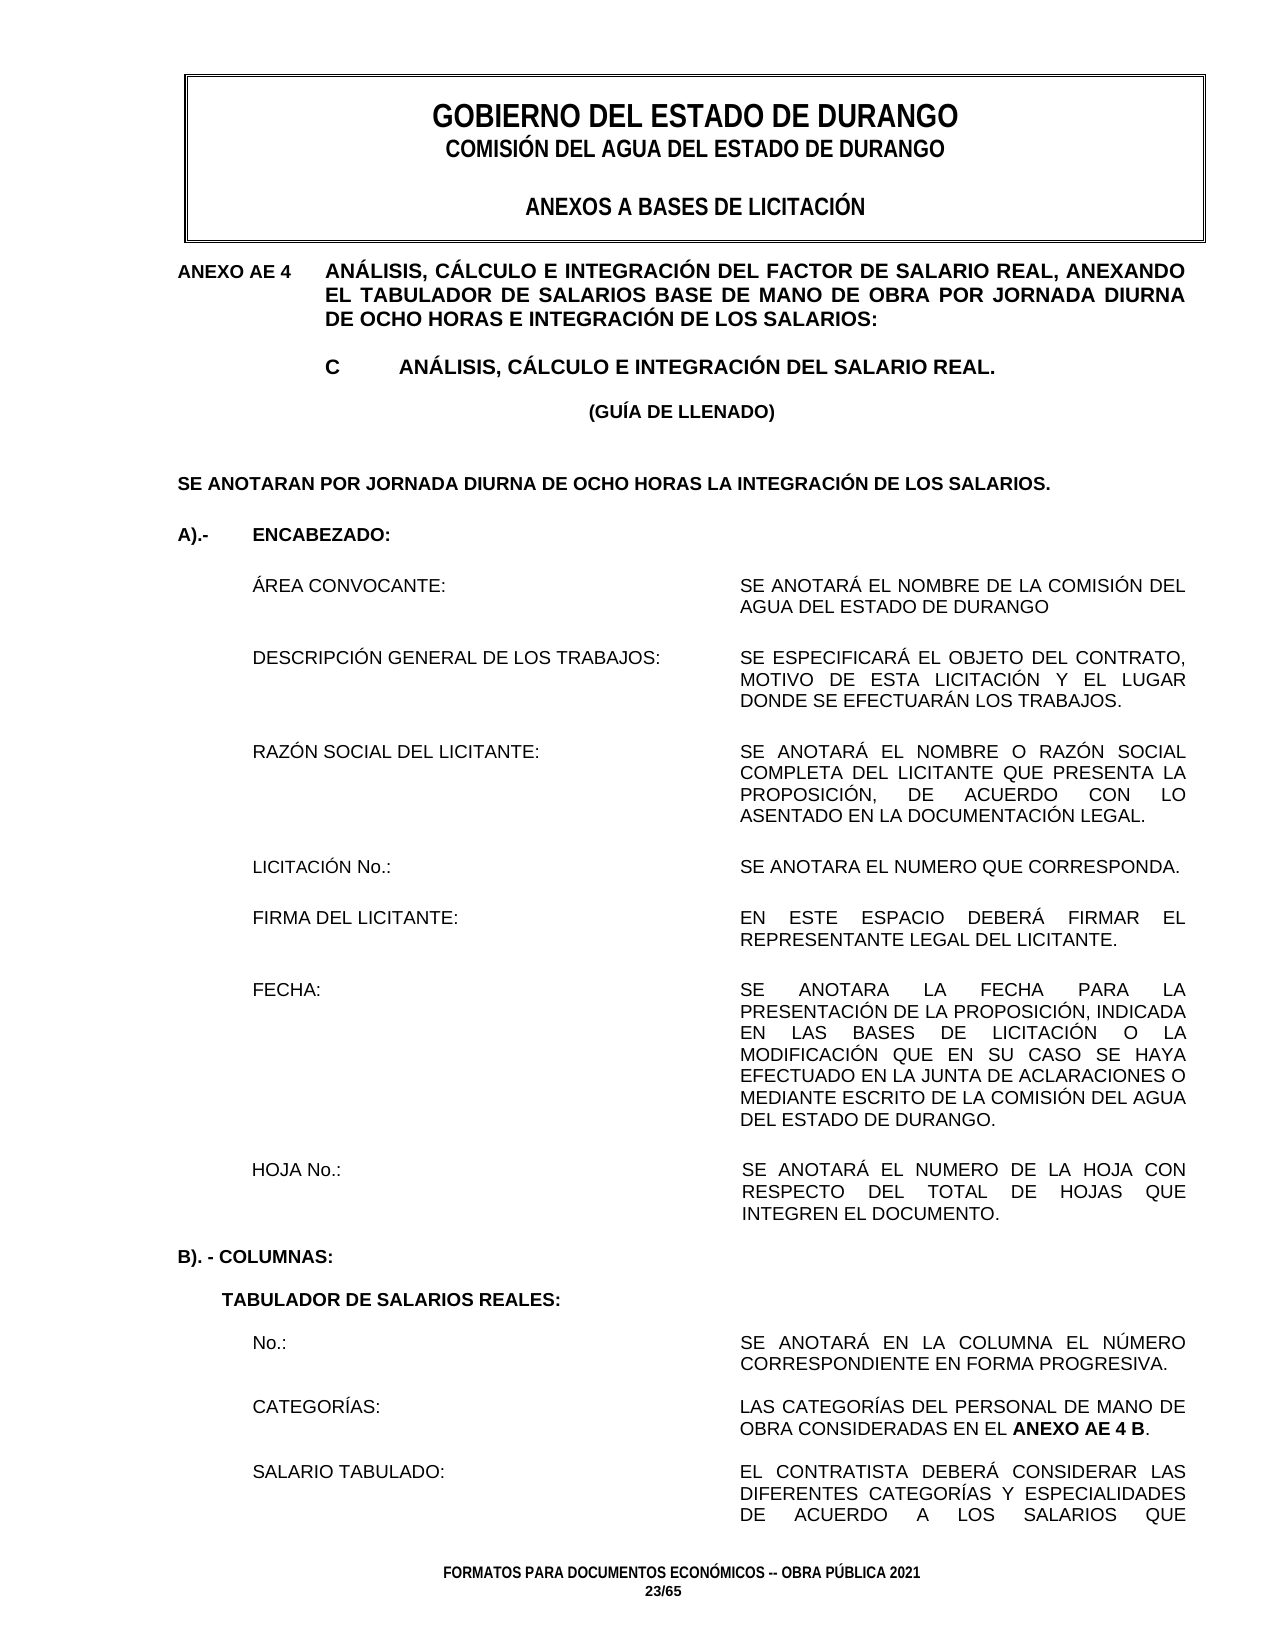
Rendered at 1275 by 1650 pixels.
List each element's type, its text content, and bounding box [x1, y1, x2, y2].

text CATEGORÍAS: LAS CATEGORÍAS DEL PERSONAL DE MANO DE OBRA CONSIDERADAS EN EL ANEXO AE 4 B. [252, 1396, 1186, 1439]
text A).- ENCABEZADO: [177, 524, 1111, 545]
text B). - COLUMNAS: [177, 1245, 1186, 1267]
text DESCRIPCIÓN GENERAL DE LOS TRABAJOS: SE ESPECIFICARÁ EL OBJETO DEL CONTRATO, MOTIVO DE ESTA LICITACIÓN Y EL LUGAR DONDE SE EFECTUARÁN LOS TRABAJOS. [252, 647, 1186, 711]
text TABULADOR DE SALARIOS REALES: [222, 1288, 1186, 1310]
text No.: SE ANOTARÁ EN LA COLUMNA EL NÚMERO CORRESPONDIENTE EN FORMA PROGRESIVA. [252, 1332, 1186, 1375]
text RAZÓN SOCIAL DEL LICITANTE: SE ANOTARÁ EL NOMBRE O RAZÓN SOCIAL COMPLETA DEL LICITANTE QUE PRESENTA LA PROPOSICIÓN, DE ACUERDO CON LO ASENTADO EN LA DOCUMENTACIÓN LEGAL. [252, 741, 1186, 827]
text LICITACIÓN No.: SE ANOTARA EL NUMERO QUE CORRESPONDA. [252, 856, 1186, 878]
text FIRMA DEL LICITANTE: EN ESTE ESPACIO DEBERÁ FIRMAR EL REPRESENTANTE LEGAL DEL LICITANTE. [252, 907, 1186, 950]
text SE ANOTARAN POR JORNADA DIURNA DE OCHO HORAS LA INTEGRACIÓN DE LOS SALARIOS. [177, 473, 1111, 494]
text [252, 1461, 1186, 1526]
text ÁREA CONVOCANTE: SE ANOTARÁ EL NOMBRE DE LA COMISIÓN DEL AGUA DEL ESTADO DE DURANGO [252, 574, 1186, 618]
text FECHA: SE ANOTARA LA FECHA PARA LA PRESENTACIÓN DE LA PROPOSICIÓN, INDICADA EN LAS BASES DE LICITACIÓN O LA MODIFICACIÓN QUE EN SU CASO SE HAYA EFECTUADO EN LA JUNTA DE ACLARACIONES O MEDIANTE ESCRITO DE LA COMISIÓN DEL AGUA DEL ESTADO DE DURANGO. [252, 979, 1186, 1130]
text HOJA No.: SE ANOTARÁ EL NUMERO DE LA HOJA CON RESPECTO DEL TOTAL DE HOJAS QUE INTEGREN EL DOCUMENTO. [252, 1159, 1186, 1224]
